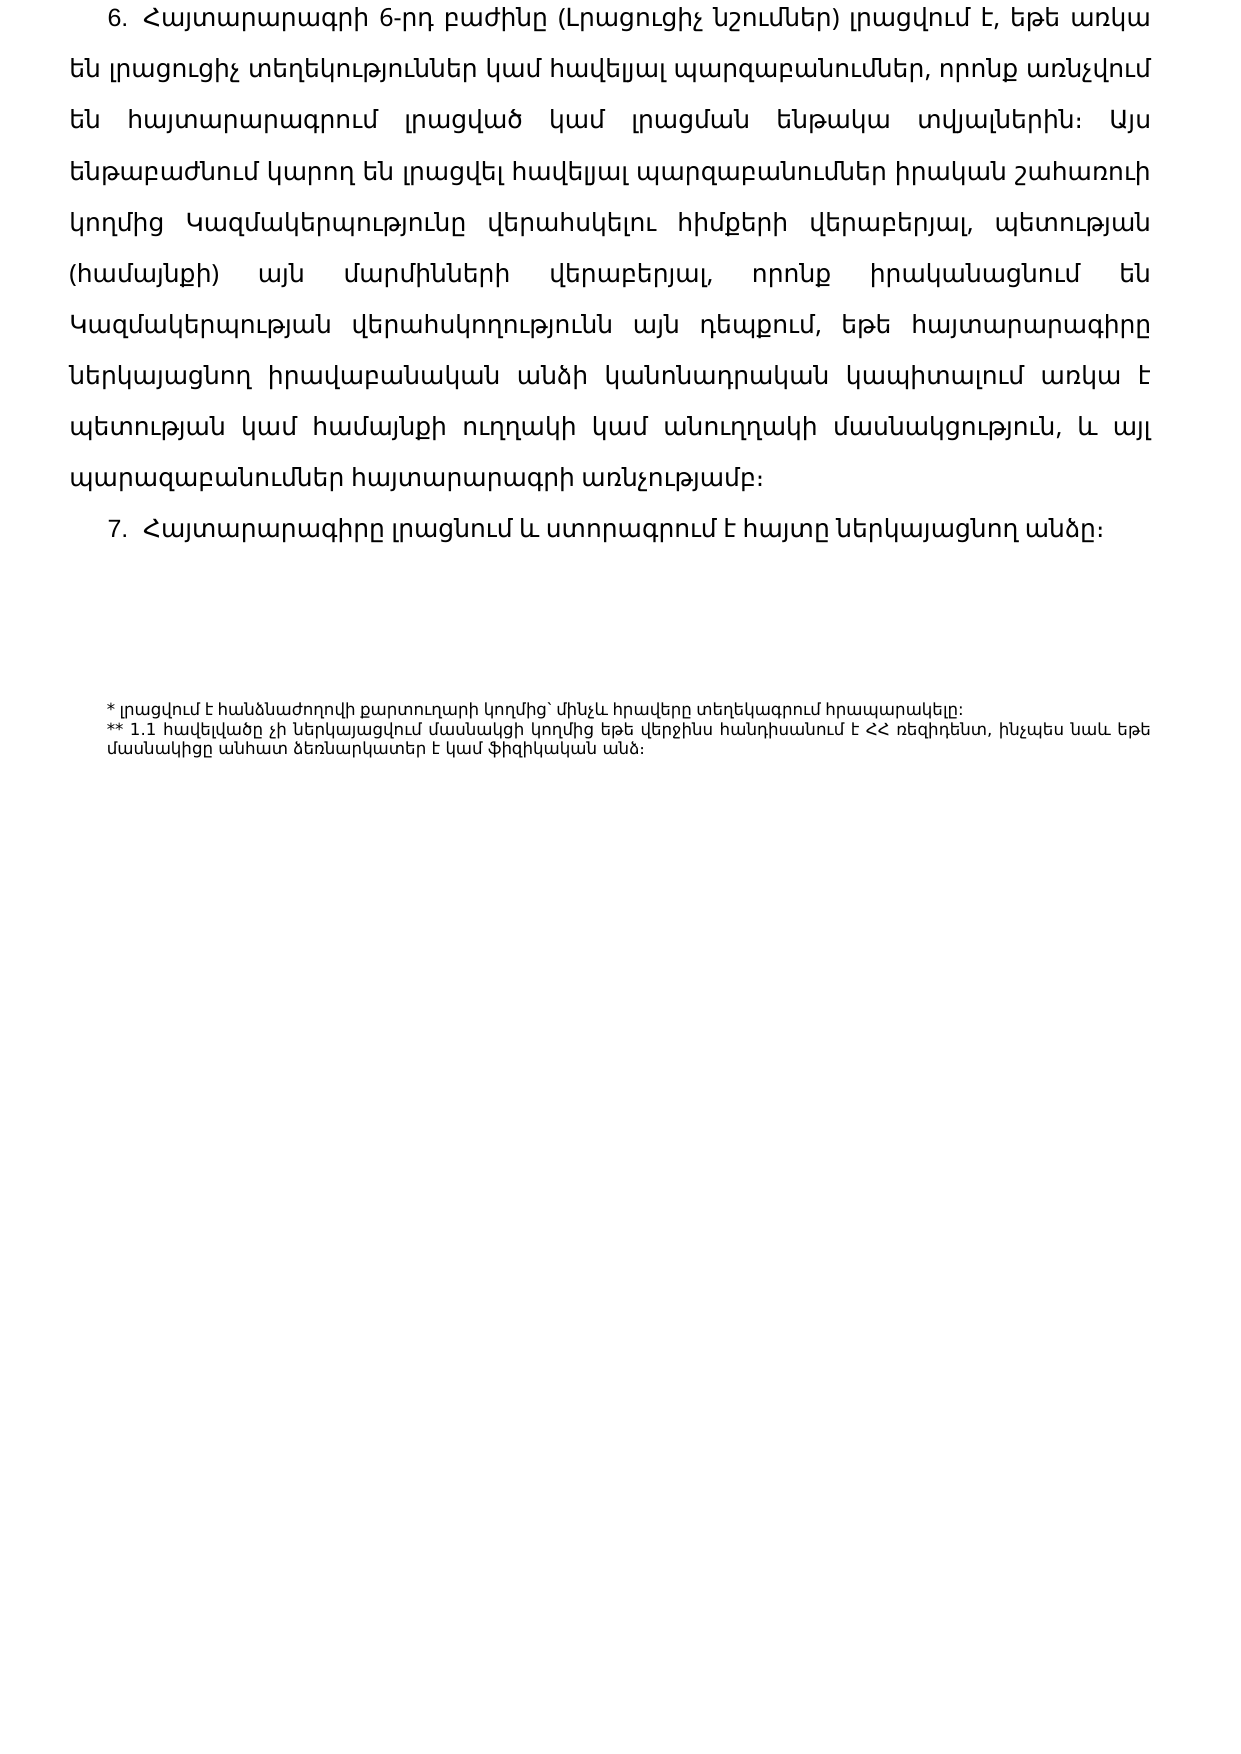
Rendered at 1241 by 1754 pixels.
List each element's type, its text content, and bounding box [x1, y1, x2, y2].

text ** 1.1 հավելվածը չի ներկայացվում մասնակցի կողմից եթե վերջինս հանդիսանում է ՀՀ ռեզիդենտ, ինչպես նաև եթե մասնակիցը անհատ ձեռնարկատեր է կամ ֆիզիկական անձ։ [107, 720, 1152, 758]
list Հայտարարագիրը լրացնում և ստորագրում է հայտը ներկայացնող անձը։ [69, 510, 1152, 544]
text * լրացվում է հանձնաժողովի քարտուղարի կողմից` մինչև հրավերը տեղեկագրում հրապարակելը: [107, 697, 1152, 720]
list Հայտարարագրի 6-րդ բաժինը (Լրացուցիչ նշումներ) լրացվում է, եթե առկա են լրացուցիչ տեղեկություններ կամ հավելյալ պարզաբանումներ, որոնք առնչվում են հայտարարագրում լրացված կամ լրացման ենթակա տվյալներին։ Այս ենթաբաժնում կարող են լրացվել հավելյալ պարզաբանումներ իրական շահառուի կողմից Կազմակերպությունը վերահսկելու հիմքերի վերաբերյալ, պետության (համայնքի) այն մարմինների վերաբերյալ, որոնք իրականացնում են Կազմակերպության վերահսկողությունն այն դեպքում, եթե հայտարարագիրը ներկայացնող իրավաբանական անձի կանոնադրական կապիտալում առկա է պետության կամ համայնքի ուղղակի կամ անուղղակի մասնակցություն, և այլ պարազաբանումներ հայտարարագրի առնչությամբ։ [69, 0, 1152, 493]
